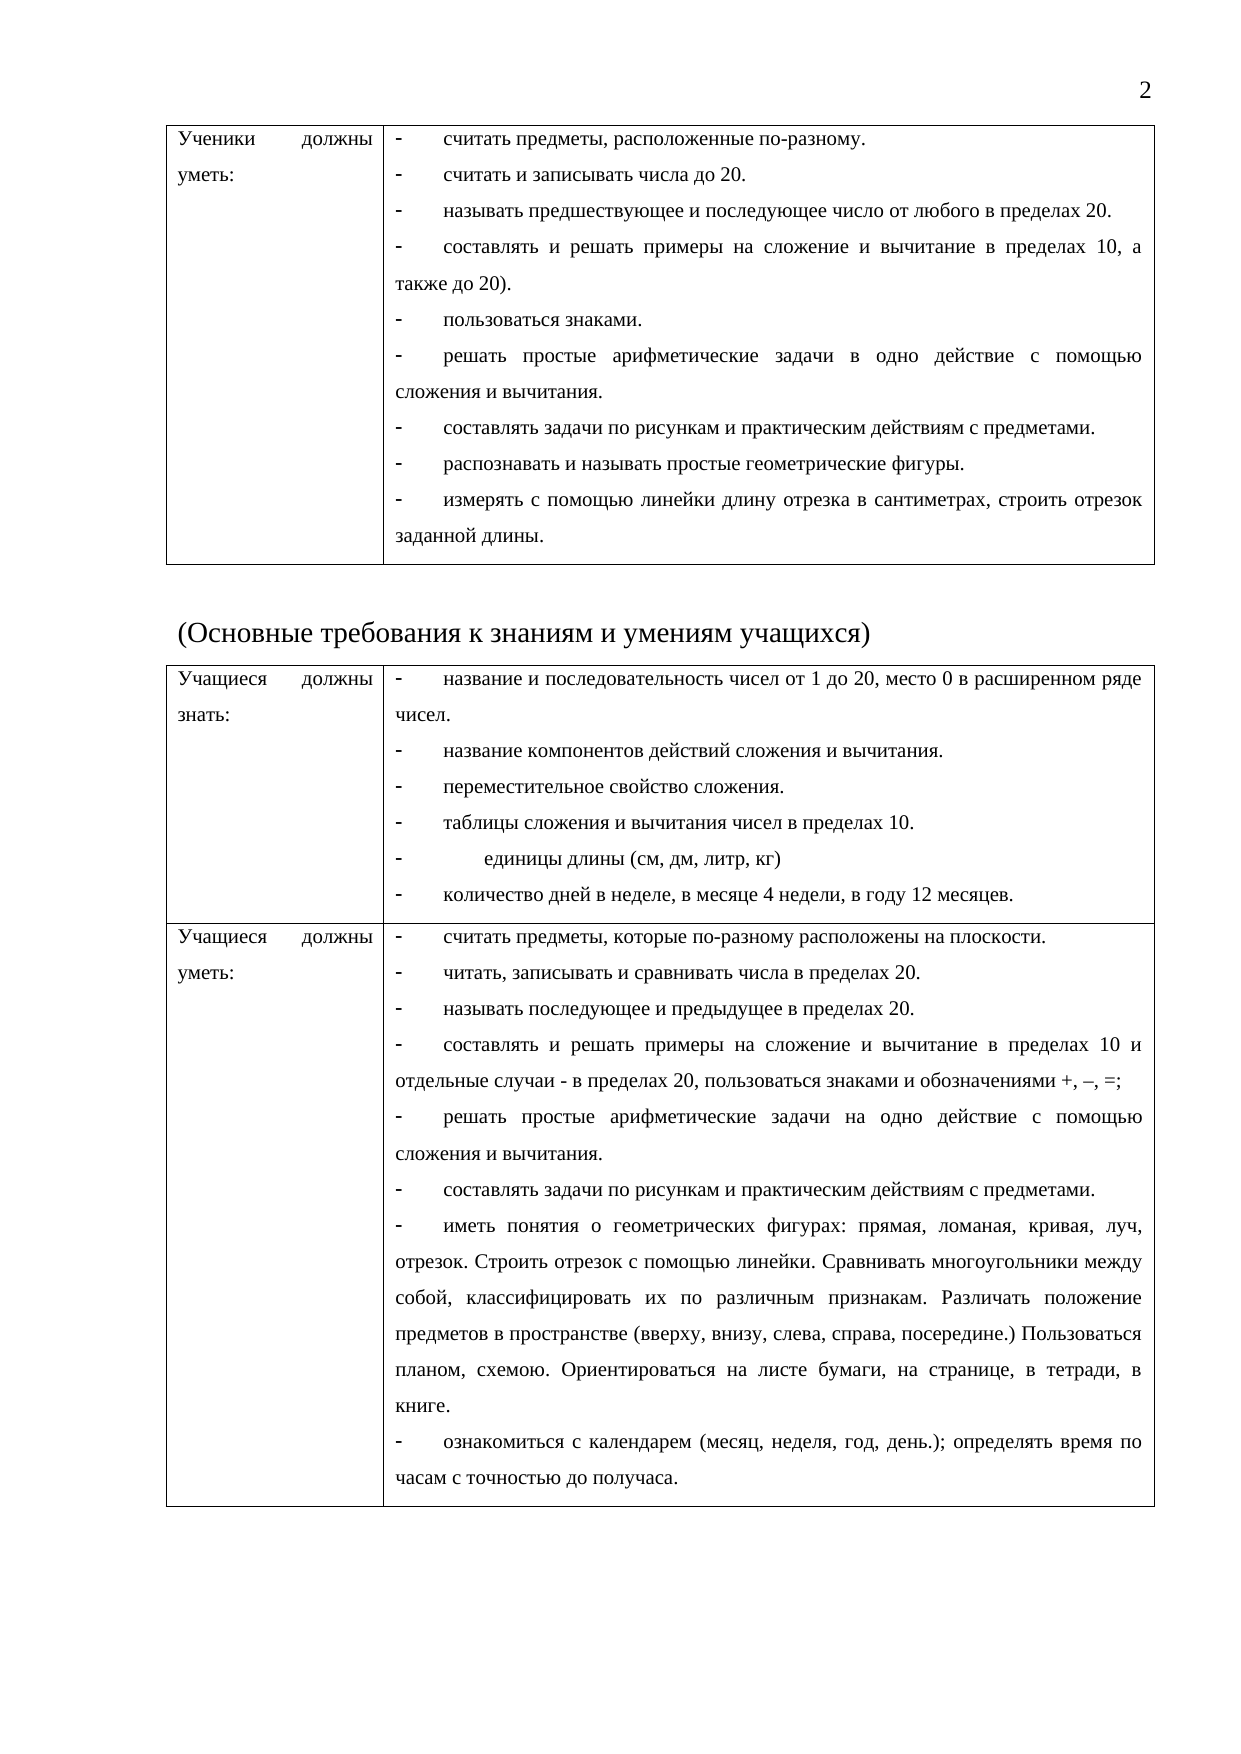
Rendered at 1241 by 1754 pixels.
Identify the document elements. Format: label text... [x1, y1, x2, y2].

table_cell считать предметы, которые по-разному расположены на плоскости. читать, записывать и сравнивать числа в пределах 20. называть последующее и предыдущее в пределах 20. составлять и решать примеры на сложение и вычитание в пределах 10 и отдельные случаи - в пределах 20, пользоваться знаками и обозначениями +, –, =; решать простые арифметические задачи на одно действие с помощью сложения и вычитания. составлять задачи по рисункам и практическим действиям с предметами. иметь понятия о геометрических фигурах: прямая, ломаная, кривая, луч, отрезок. Строить отрезок с помощью линейки. Сравнивать многоугольники между собой, классифицировать их по различным признакам. Различать положение предметов в пространстве (вверху, внизу, слева, справа, посередине.) Пользоваться планом, схемою. Ориентироваться на листе бумаги, на странице, в тетради, в книге. ознакомиться с календарем (месяц, неделя, год, день.); определять время по часам с точностью до получаса. [384, 924, 1154, 1506]
table_cell Учащиеся должны уметь: [167, 924, 383, 1506]
text (Основные требования к знаниям и умениям учащихся) [177, 615, 1152, 648]
table_cell Ученики должны уметь: [167, 126, 383, 563]
table_header название и последовательность чисел от 1 до 20, место 0 в расширенном ряде чисел. название компонентов действий сложения и вычитания. переместительное свойство сложения. таблицы сложения и вычитания чисел в пределах 10. единицы длины (см, дм, литр, кг) количество дней в неделе, в месяце 4 недели, в году 12 месяцев. [384, 666, 1154, 923]
table_header Учащиеся должны знать: [167, 666, 383, 923]
table_cell считать предметы, расположенные по-разному. считать и записывать числа до 20. называть предшествующее и последующее число от любого в пределах 20. составлять и решать примеры на сложение и вычитание в пределах 10, а также до 20). пользоваться знаками. решать простые арифметические задачи в одно действие с помощью сложения и вычитания. составлять задачи по рисункам и практическим действиям с предметами. распознавать и называть простые геометрические фигуры. измерять с помощью линейки длину отрезка в сантиметрах, строить отрезок заданной длины. [384, 126, 1154, 563]
